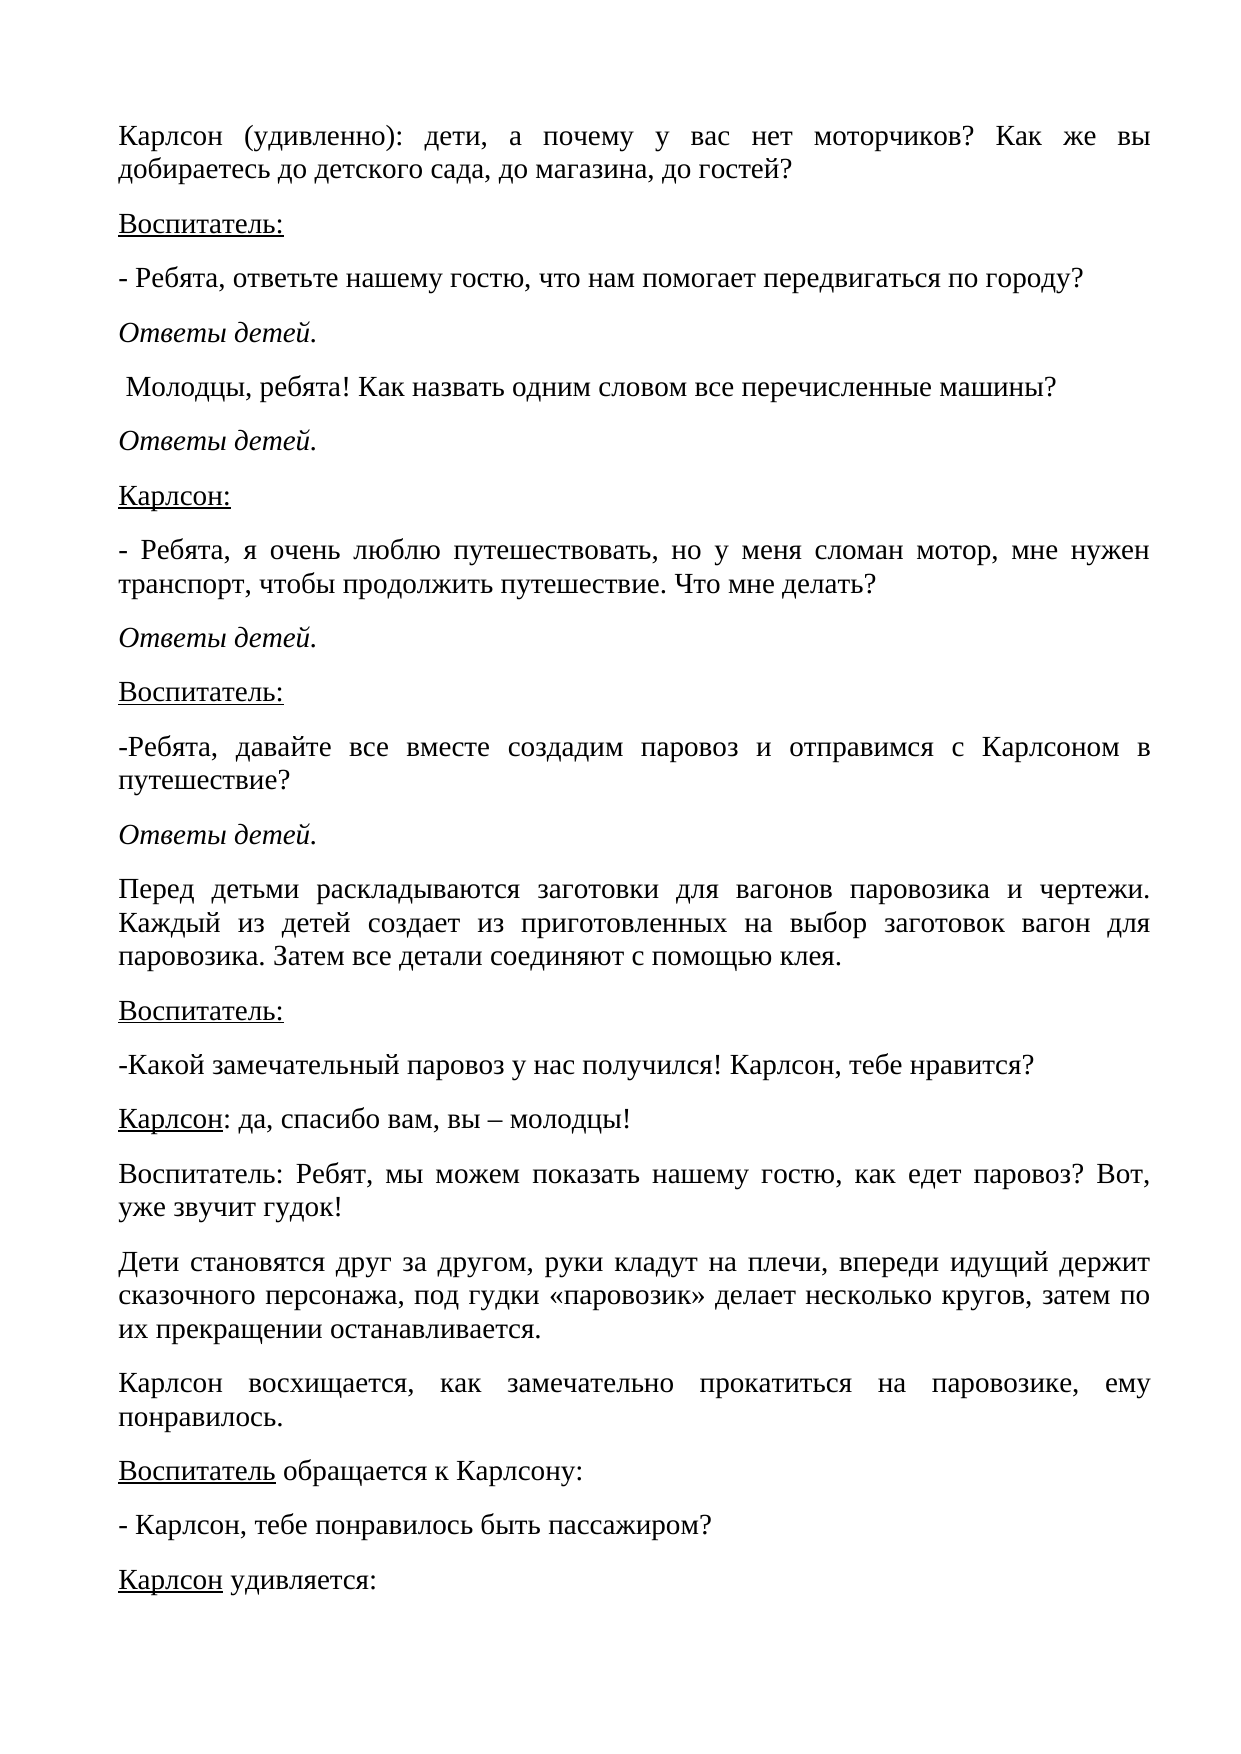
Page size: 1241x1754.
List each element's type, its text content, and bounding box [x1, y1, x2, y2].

text Карлсон: [118, 478, 1152, 511]
text -Какой замечательный паровоз у нас получился! Карлсон, тебе нравится? [118, 1047, 1152, 1081]
text - Ребята, я очень люблю путешествовать, но у меня сломан мотор, мне нужен транспорт, чтобы продолжить путешествие. Что мне делать? [118, 532, 1152, 599]
text -Ребята, давайте все вместе создадим паровоз и отправимся с Карлсоном в путешествие? [118, 729, 1152, 796]
text Ответы детей. [118, 817, 1152, 850]
text Карлсон восхищается, как замечательно прокатиться на паровозике, ему понравилось. [118, 1365, 1152, 1432]
text - Ребята, ответьте нашему гостю, что нам помогает передвигаться по городу? [118, 260, 1152, 294]
text Карлсон: да, спасибо вам, вы – молодцы! [118, 1101, 1152, 1135]
text Карлсон (удивленно): дети, а почему у вас нет моторчиков? Как же вы добираетесь до детского сада, до магазина, до гостей? [118, 118, 1152, 185]
text Воспитатель: [118, 993, 1152, 1026]
text Дети становятся друг за другом, руки кладут на плечи, впереди идущий держит сказочного персонажа, под гудки «паровозик» делает несколько кругов, затем по их прекращении останавливается. [118, 1244, 1152, 1344]
text Перед детьми раскладываются заготовки для вагонов паровозика и чертежи. Каждый из детей создает из приготовленных на выбор заготовок вагон для паровозика. Затем все детали соединяют с помощью клея. [118, 871, 1152, 972]
text Карлсон удивляется: [118, 1562, 1152, 1595]
text Ответы детей. [118, 315, 1152, 348]
text Воспитатель: [118, 206, 1152, 239]
text Воспитатель: Ребят, мы можем показать нашему гостю, как едет паровоз? Вот, уже звучит гудок! [118, 1156, 1152, 1223]
text Воспитатель: [118, 674, 1152, 708]
text - Карлсон, тебе понравилось быть пассажиром? [118, 1507, 1152, 1541]
text Ответы детей. [118, 620, 1152, 654]
text Ответы детей. [118, 423, 1152, 457]
text Молодцы, ребята! Как назвать одним словом все перечисленные машины? [118, 369, 1152, 403]
text Воспитатель обращается к Карлсону: [118, 1453, 1152, 1487]
